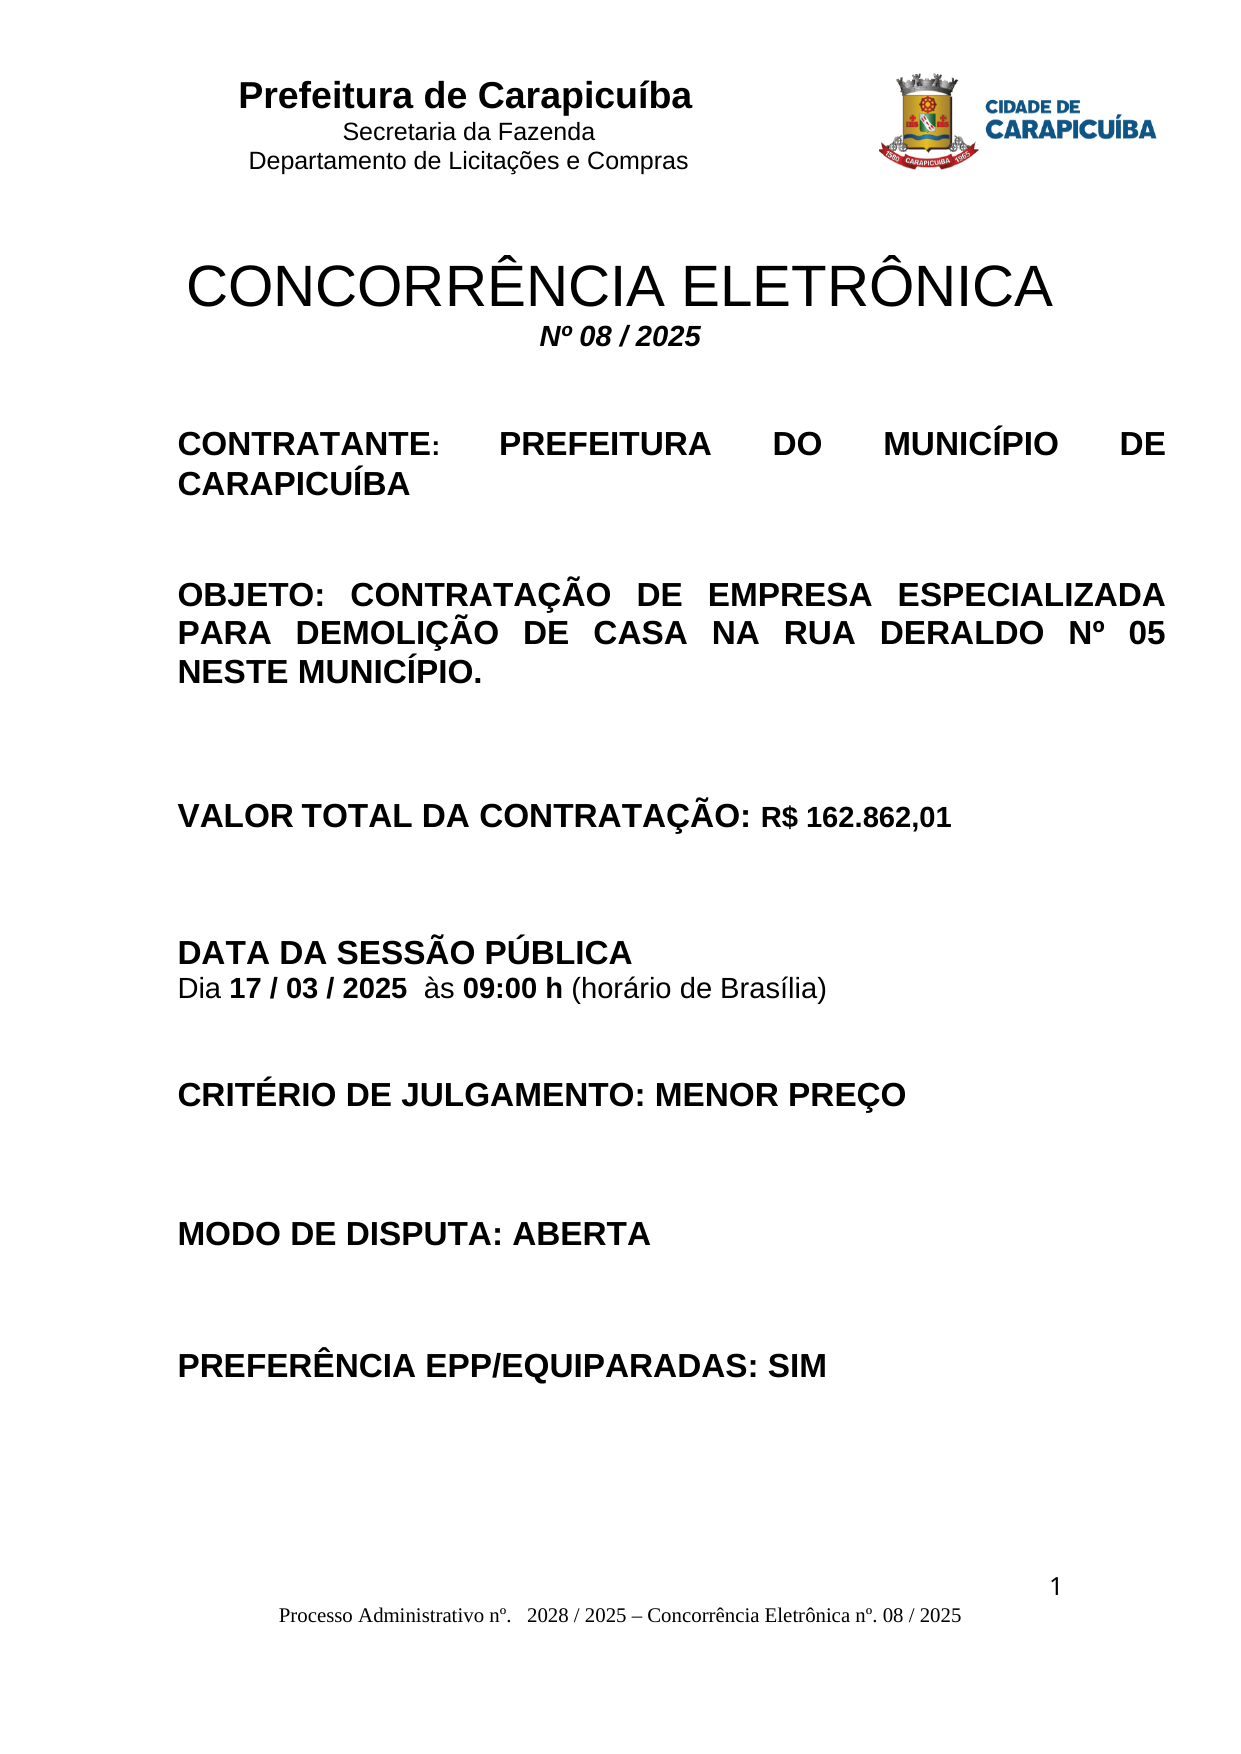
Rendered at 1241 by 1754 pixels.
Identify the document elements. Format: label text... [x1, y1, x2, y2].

picture [877, 65, 1159, 172]
text PREFERÊNCIA EPP/EQUIPARADAS: SIM [177, 1346, 1063, 1384]
text CONCORRÊNCIA ELETRÔNICA [177, 252, 1063, 319]
text DATA DA SESSÃO PÚBLICA [177, 933, 1063, 971]
text CONTRATANTE: PREFEITURA DO MUNICÍPIO DE CARAPICUÍBA [177, 424, 1167, 503]
text Critério de Julgamento: MENOR PREÇO [177, 1075, 1063, 1113]
text Nº 08 / 2025 [177, 319, 1063, 352]
text VALOR TOTAL DA CONTRATAÇÃO: R$ 162.862,01 [177, 796, 1063, 835]
text OBJETO: CONTRATAÇÃO DE EMPRESA ESPECIALIZADA PARA DEMOLIÇÃO DE CASA NA RUA DERALDO Nº 05 NESTE MUNICÍPIO. [177, 575, 1167, 690]
text Modo de disputa: ABERTA [177, 1214, 1063, 1252]
text Dia 17 / 03 / 2025 às 09:00 h (horário de Brasília) [177, 971, 1063, 1005]
